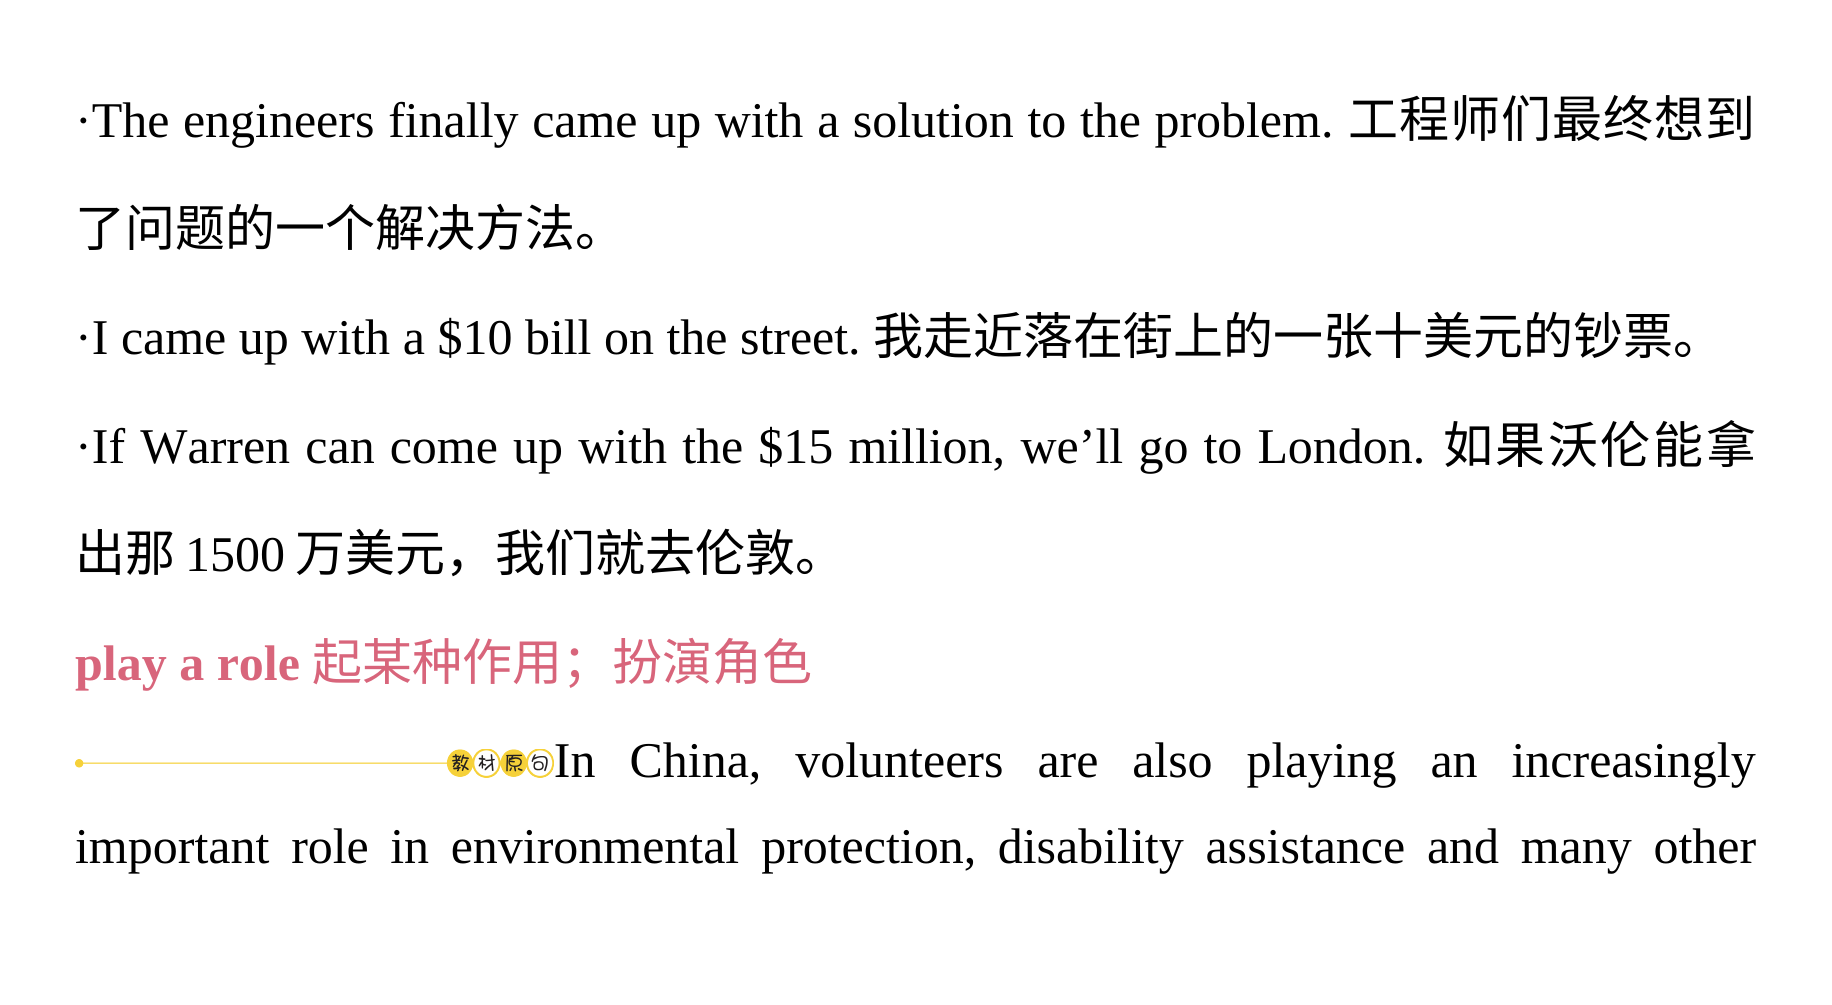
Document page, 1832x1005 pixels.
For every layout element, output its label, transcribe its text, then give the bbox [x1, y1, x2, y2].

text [75, 731, 1756, 874]
text ·If Warren can come up with the $15 million, we’ll go to London. 如果沃伦能拿出那1500万美元，我们就去伦敦。 [75, 405, 1756, 586]
text play a role 起某种作用；扮演角色 [75, 622, 1756, 695]
text ·The engineers finally came up with a solution to the problem. 工程师们最终想到了问题的一个解决方法。 [75, 79, 1756, 261]
text ·I came up with a $10 bill on the street. 我走近落在街上的一张十美元的钞票。 [75, 297, 1756, 369]
picture [75, 749, 554, 778]
